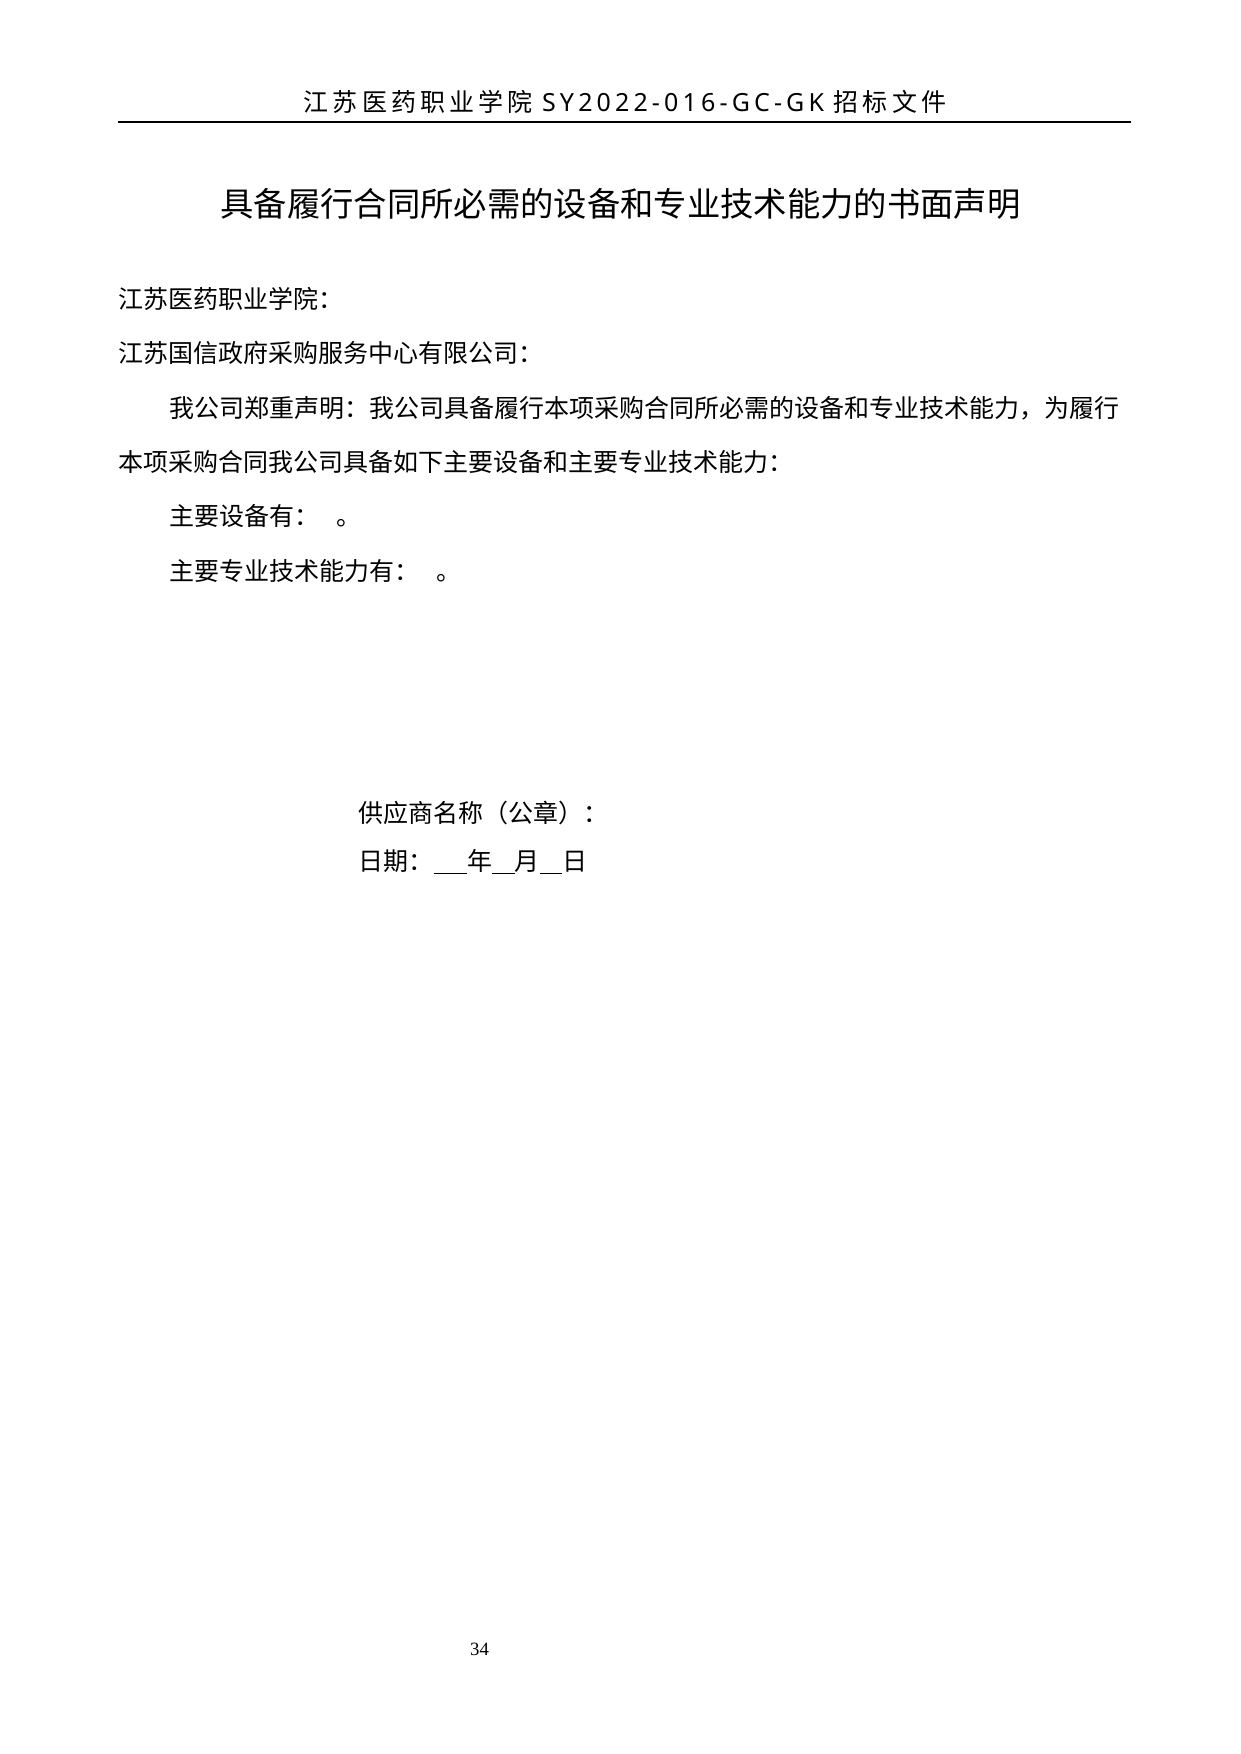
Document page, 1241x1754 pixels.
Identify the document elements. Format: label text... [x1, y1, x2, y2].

text 江苏国信政府采购服务中心有限公司： [118, 334, 1122, 370]
text 江苏医药职业学院： [118, 279, 1122, 316]
text 主要设备有： 。 [118, 497, 1122, 533]
text 主要专业技术能力有： 。 [118, 551, 1122, 587]
text 供应商名称（公章）： [118, 784, 1122, 832]
subtitle 具备履行合同所必需的设备和专业技术能力的书面声明 [118, 175, 1122, 227]
text 我公司郑重声明：我公司具备履行本项采购合同所必需的设备和专业技术能力，为履行本项采购合同我公司具备如下主要设备和主要专业技术能力： [118, 388, 1122, 479]
text 日期： 年 月 日 [118, 832, 1122, 880]
